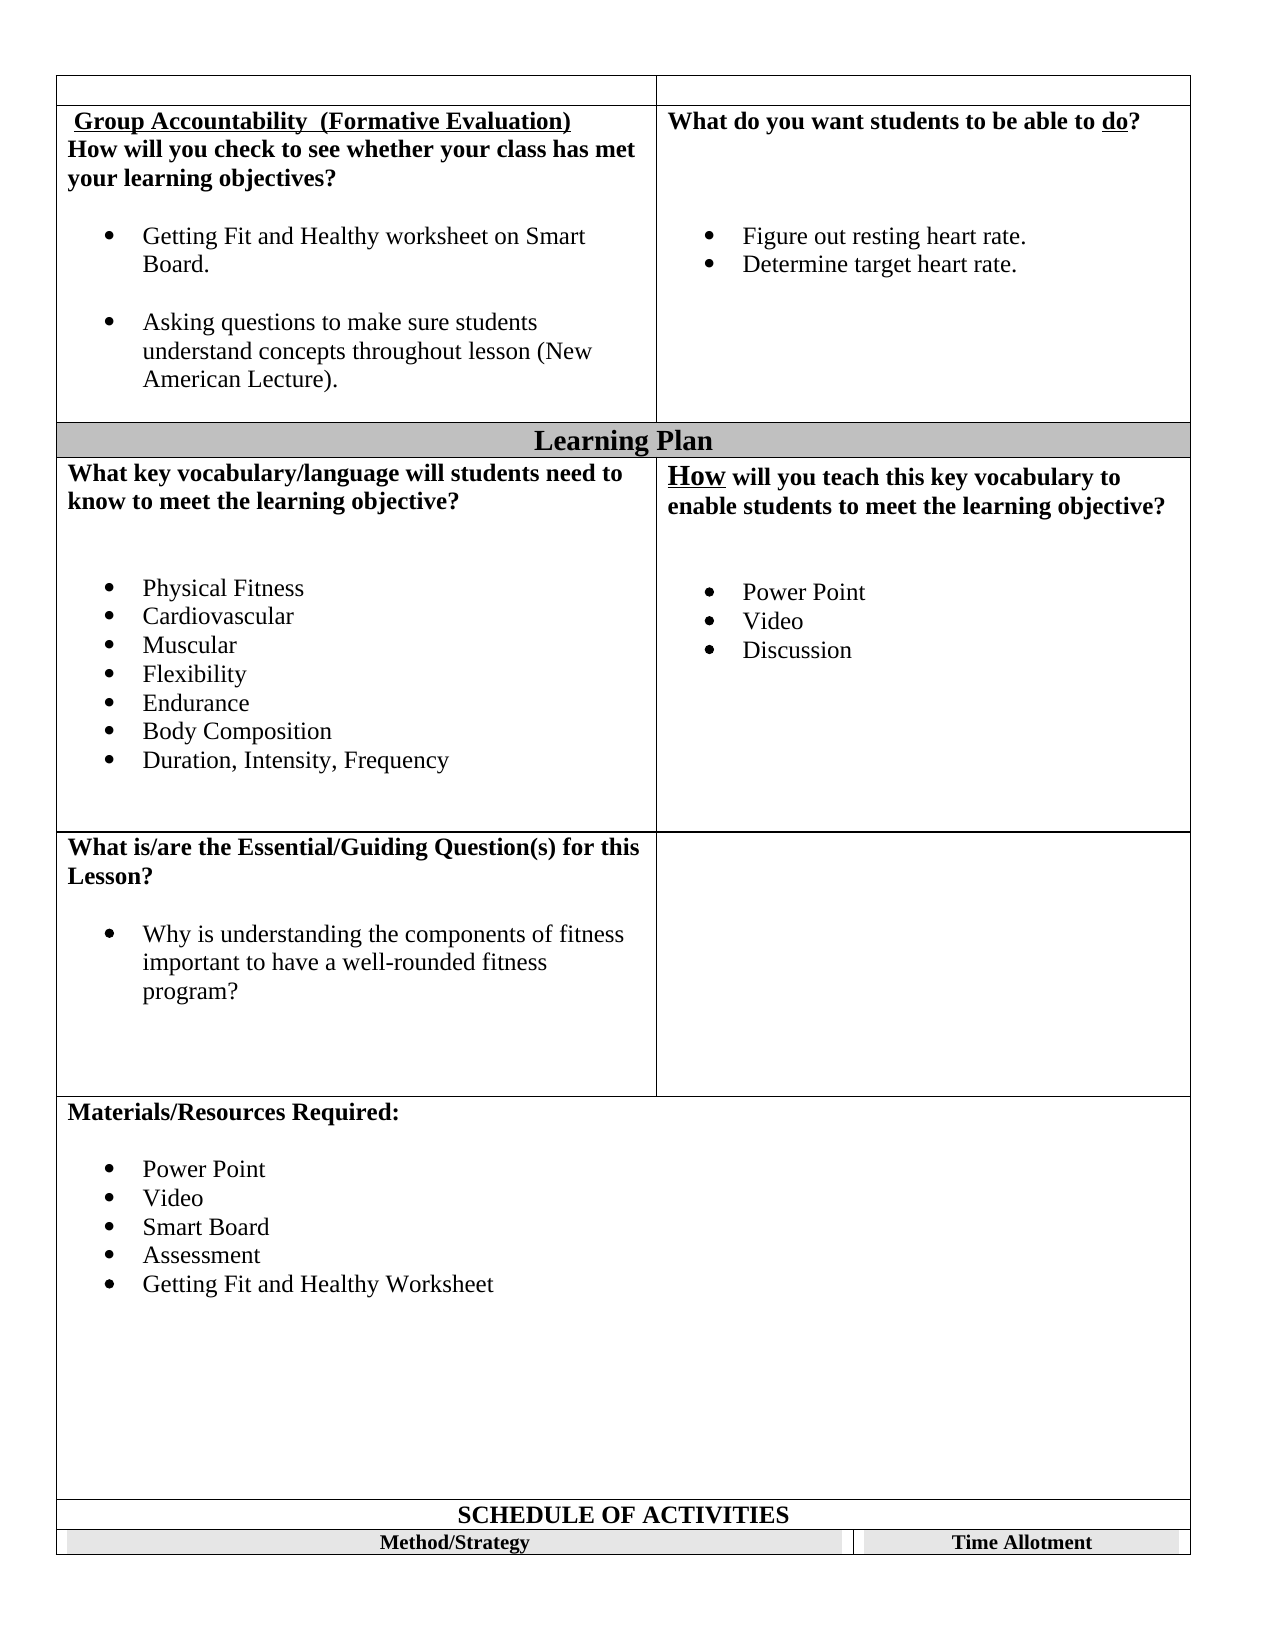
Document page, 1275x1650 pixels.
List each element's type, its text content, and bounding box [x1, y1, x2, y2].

table_cell Materials/Resources Required: Power Point Video Smart Board Assessment Getting Fit and Healthy Worksheet [57, 1097, 1190, 1499]
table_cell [657, 76, 1190, 105]
table_cell SCHEDULE OF ACTIVITIES [57, 1500, 1190, 1529]
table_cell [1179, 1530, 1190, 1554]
table_cell Group Accountability (Formative Evaluation) How will you check to see whether your class has met your learning objectives? Getting Fit and Healthy worksheet on Smart Board. Asking questions to make sure students understand concepts throughout lesson (New American Lecture). [57, 106, 656, 422]
table_cell What is/are the Essential/Guiding Question(s) for this Lesson? Why is understanding the components of fitness important to have a well-rounded fitness program? [57, 833, 656, 1096]
table_cell Learning Plan [57, 423, 1190, 457]
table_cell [57, 76, 656, 105]
table_cell What key vocabulary/language will students need to know to meet the learning objective? Physical Fitness Cardiovascular Muscular Flexibility Endurance Body Composition Duration, Intensity, Frequency [57, 458, 656, 831]
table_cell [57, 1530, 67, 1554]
table_cell [657, 833, 1190, 1096]
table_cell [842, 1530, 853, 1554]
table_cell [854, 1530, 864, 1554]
table_cell How will you teach this key vocabulary to enable students to meet the learning objective? Power Point Video Discussion [657, 458, 1190, 831]
table_cell What do you want students to be able to do? Figure out resting heart rate. Determine target heart rate. [657, 106, 1190, 422]
